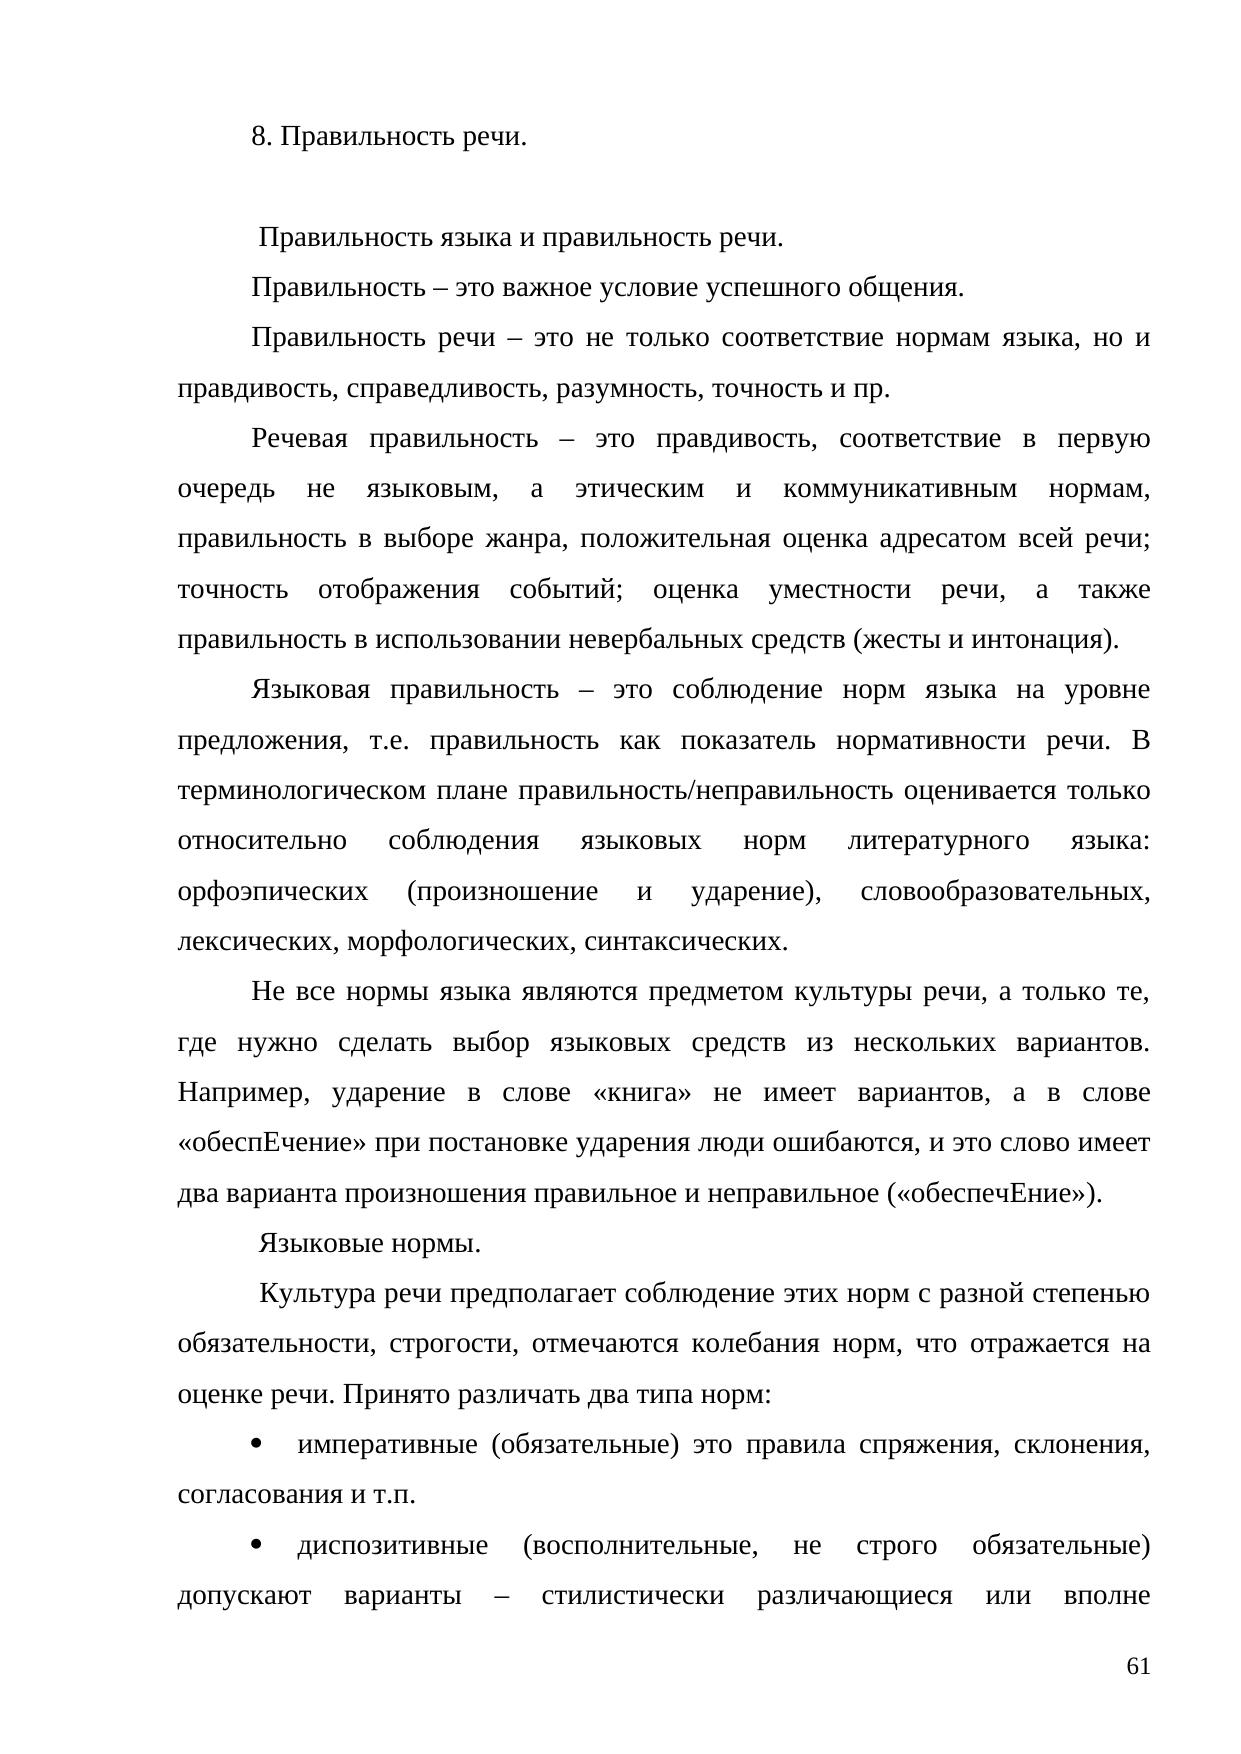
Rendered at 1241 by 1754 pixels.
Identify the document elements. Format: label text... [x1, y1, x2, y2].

text Речевая правильность – это правдивость, соответствие в первую очередь не языковым, а этическим и коммуникативным нормам, правильность в выборе жанра, положительная оценка адресатом всей речи; точность отображения событий; оценка уместности речи, а также правильность в использовании невербальных средств (жесты и интонация). [177, 420, 1152, 655]
list императивные (обязательные) это правила спряжения, склонения, согласования и т.п. [177, 1426, 1152, 1510]
text Не все нормы языка являются предметом культуры речи, а только те, где нужно сделать выбор языковых средств из нескольких вариантов. Например, ударение в слове «книга» не имеет вариантов, а в слове «обеспЕчение» при постановке ударения люди ошибаются, и это слово имеет два варианта произношения правильное и неправильное («обеспечЕние»). [177, 973, 1152, 1208]
text 8. Правильность речи. [177, 118, 1152, 152]
text Культура речи предполагает соблюдение этих норм с разной степенью обязательности, строгости, отмечаются колебания норм, что отражается на оценке речи. Принято различать два типа норм: [177, 1275, 1152, 1409]
text Правильность – это важное условие успешного общения. [177, 269, 1152, 303]
text Языковая правильность – это соблюдение норм языка на уровне предложения, т.е. правильность как показатель нормативности речи. В терминологическом плане правильность/неправильность оценивается только относительно соблюдения языковых норм литературного языка: орфоэпических (произношение и ударение), словообразовательных, лексических, морфологических, синтаксических. [177, 672, 1152, 957]
text Правильность языка и правильность речи. [177, 219, 1152, 252]
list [177, 1527, 1152, 1611]
text Правильность речи – это не только соответствие нормам языка, но и правдивость, справедливость, разумность, точность и пр. [177, 319, 1152, 403]
text Языковые нормы. [177, 1225, 1152, 1258]
